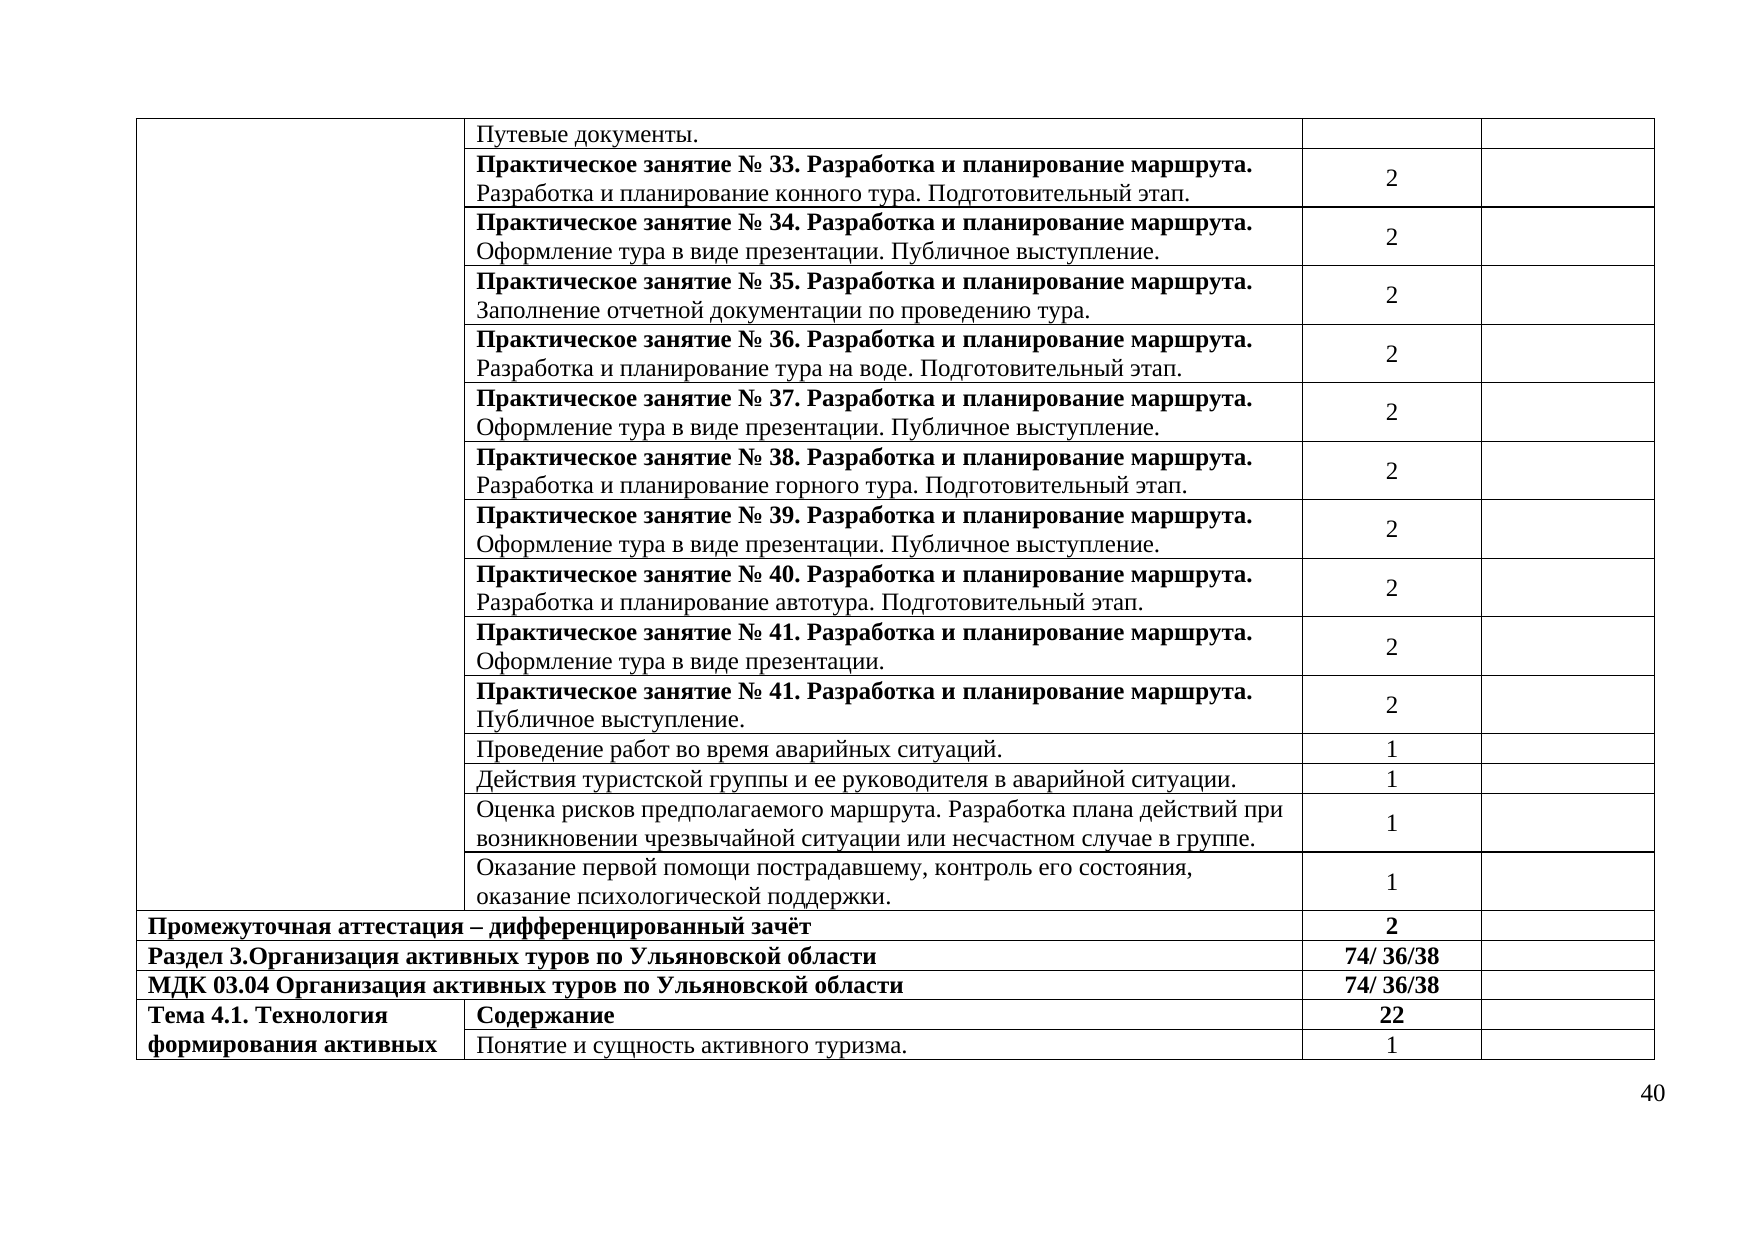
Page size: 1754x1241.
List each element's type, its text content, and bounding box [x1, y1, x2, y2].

table_cell 1 [1303, 853, 1481, 910]
table_cell [1482, 676, 1654, 733]
table_cell 2 [1303, 442, 1481, 499]
table_cell [1482, 442, 1654, 499]
table_cell Практическое занятие № 33. Разработка и планирование маршрута. Разработка и планирование конного тура. Подготовительный этап. [465, 149, 1302, 206]
table_cell [1482, 1030, 1654, 1059]
table_cell [1482, 149, 1654, 206]
table_cell 22 [1303, 1000, 1481, 1029]
table_cell Практическое занятие № 37. Разработка и планирование маршрута. Оформление тура в виде презентации. Публичное выступление. [465, 383, 1302, 441]
table_cell 2 [1303, 266, 1481, 323]
table_cell Оценка рисков предполагаемого маршрута. Разработка плана действий при возникновении чрезвычайной ситуации или несчастном случае в группе. [465, 794, 1302, 851]
table_cell 1 [1303, 119, 1481, 148]
table_cell [1482, 794, 1654, 851]
table_cell Практическое занятие № 35. Разработка и планирование маршрута. Заполнение отчетной документации по проведению тура. [465, 266, 1302, 323]
table_cell Оказание первой помощи пострадавшему, контроль его состояния, оказание психологической поддержки. [465, 853, 1302, 910]
table_cell 2 [1303, 911, 1481, 940]
table_cell Действия туристской группы и ее руководителя в аварийной ситуации. [465, 764, 1302, 793]
table_cell Практическое занятие № 41. Разработка и планирование маршрута. Публичное выступление. [465, 676, 1302, 733]
table_cell [1482, 559, 1654, 616]
table_cell 2 [1303, 676, 1481, 733]
table_cell 2 [1303, 559, 1481, 616]
table_cell [1482, 941, 1654, 969]
table_cell 1 [1303, 1030, 1481, 1059]
table_cell 1 [1303, 764, 1481, 793]
table_cell [1482, 119, 1654, 148]
table_cell [1482, 500, 1654, 558]
table_cell 2 [1303, 500, 1481, 558]
table_cell Практическое занятие № 34. Разработка и планирование маршрута. Оформление тура в виде презентации. Публичное выступление. [465, 208, 1302, 265]
table_cell 2 [1303, 208, 1481, 265]
table_cell [1482, 266, 1654, 323]
table_cell [1482, 734, 1654, 763]
table_cell [1482, 208, 1654, 265]
table_cell Промежуточная аттестация – дифференцированный зачёт [137, 911, 1302, 940]
table_cell 1 [1303, 734, 1481, 763]
table_cell Тема 4.1. Технология формирования активных туров [137, 1000, 464, 1059]
table_cell [1482, 911, 1654, 940]
table_cell МДК 03.04 Организация активных туров по Ульяновской области [137, 971, 1302, 999]
table_cell Практическое занятие № 41. Разработка и планирование маршрута. Оформление тура в виде презентации. [465, 617, 1302, 675]
table_cell Практическое занятие № 36. Разработка и планирование маршрута. Разработка и планирование тура на воде. Подготовительный этап. [465, 325, 1302, 382]
table_cell Содержание [465, 1000, 1302, 1029]
table_cell 74/ 36/38 [1303, 971, 1481, 999]
table_cell [1482, 617, 1654, 675]
table_cell Проведение работ во время аварийных ситуаций. [465, 734, 1302, 763]
table_cell 1 [1303, 794, 1481, 851]
table_cell [1482, 383, 1654, 441]
table_cell [1482, 1000, 1654, 1029]
table_cell Раздел 3.Организация активных туров по Ульяновской области [137, 941, 1302, 969]
table_cell Практическое занятие № 40. Разработка и планирование маршрута. Разработка и планирование автотура. Подготовительный этап. [465, 559, 1302, 616]
table_cell [1482, 853, 1654, 910]
table_cell 2 [1303, 383, 1481, 441]
table_cell 2 [1303, 325, 1481, 382]
table_cell Понятие и сущность активного туризма. [465, 1030, 1302, 1059]
table_cell 2 [1303, 617, 1481, 675]
table_cell Практическое занятие № 38. Разработка и планирование маршрута. Разработка и планирование горного тура. Подготовительный этап. [465, 442, 1302, 499]
table_cell [1482, 971, 1654, 999]
table_cell 74/ 36/38 [1303, 941, 1481, 969]
table_cell [1482, 764, 1654, 793]
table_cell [465, 119, 1302, 148]
table_cell Практическое занятие № 39. Разработка и планирование маршрута. Оформление тура в виде презентации. Публичное выступление. [465, 500, 1302, 558]
table_cell [1482, 325, 1654, 382]
table_cell 2 [1303, 149, 1481, 206]
